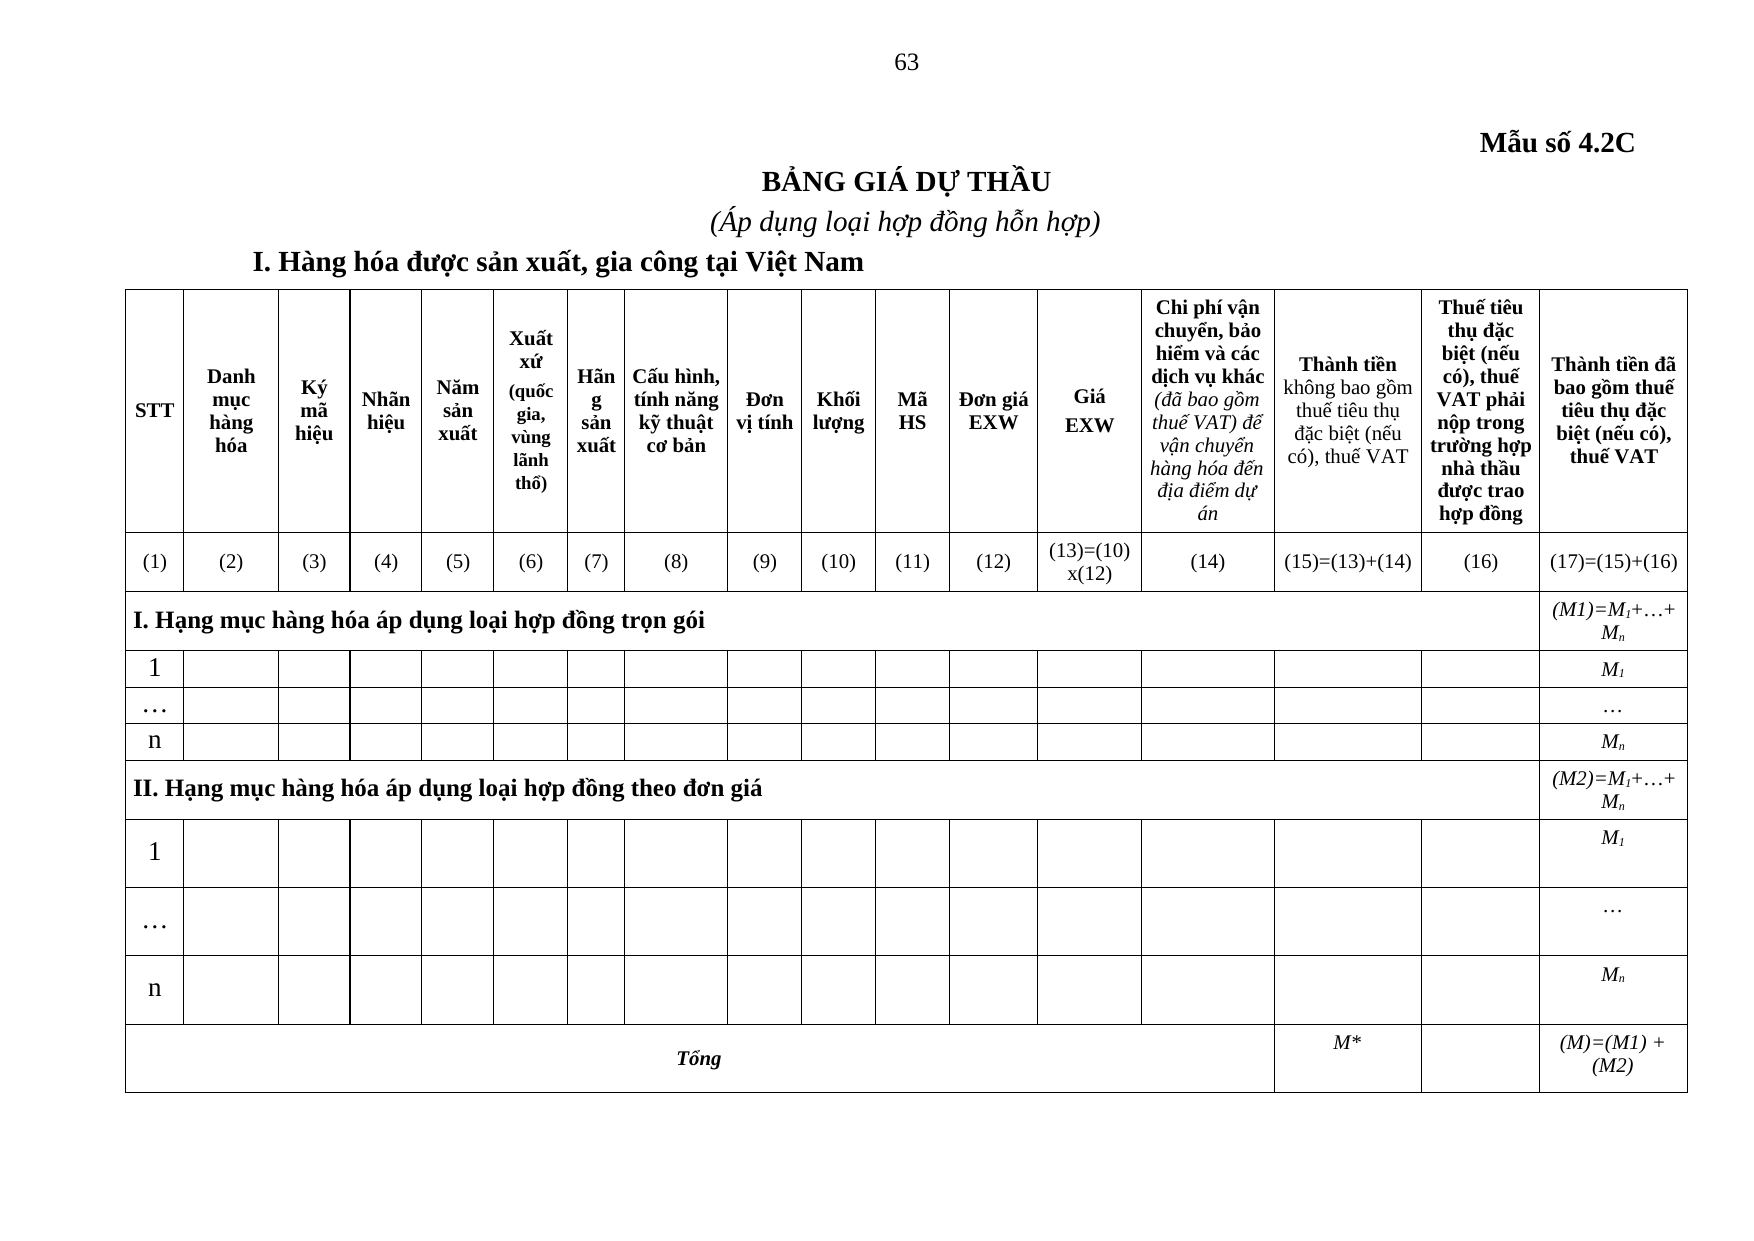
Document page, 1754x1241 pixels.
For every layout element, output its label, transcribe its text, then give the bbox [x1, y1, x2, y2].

table_cell [422, 820, 493, 887]
table_cell [1038, 688, 1141, 723]
text (Áp dụng loại hợp đồng hỗn hợp) [177, 210, 1636, 237]
table_cell (7) [568, 533, 624, 591]
table_cell [625, 820, 727, 887]
table_cell [422, 724, 493, 760]
table_cell [1038, 820, 1141, 887]
table_cell [625, 651, 727, 687]
table_cell 1 [126, 651, 183, 687]
table_cell (16) [1422, 533, 1539, 591]
table_cell [494, 888, 567, 955]
table_cell [1038, 651, 1141, 687]
table_cell [802, 820, 875, 887]
table_cell (10) [802, 533, 875, 591]
table_cell [184, 688, 278, 723]
table_cell [1142, 724, 1274, 760]
table_cell (4) [351, 533, 421, 591]
table_cell M1 [1540, 651, 1687, 687]
table_cell [950, 956, 1037, 1023]
table_header Ký mã hiệu [279, 290, 349, 532]
table_cell [184, 724, 278, 760]
table_cell [279, 724, 349, 760]
table_cell [802, 688, 875, 723]
table_header Xuất xứ (quốc gia, vùng lãnh thổ) [494, 290, 567, 532]
table_cell [568, 688, 624, 723]
table_cell (M2)=M1+…+ Mn [1540, 761, 1687, 819]
table_cell [279, 956, 349, 1023]
table_cell [625, 956, 727, 1023]
table_cell [1142, 888, 1274, 955]
table_cell II. Hạng mục hàng hóa áp dụng loại hợp đồng theo đơn giá [126, 761, 1539, 819]
table_header Mã HS [876, 290, 949, 532]
table_cell [1422, 820, 1539, 887]
table_cell [184, 888, 278, 955]
table_header Thuế tiêu thụ đặc biệt (nếu có), thuế VAT phải nộp trong trường hợp nhà thầu được trao hợp đồng [1422, 290, 1539, 532]
table_cell [184, 956, 278, 1023]
table_cell [728, 651, 801, 687]
table_cell [876, 724, 949, 760]
table_cell [184, 651, 278, 687]
table_header Đơn giá EXW [950, 290, 1037, 532]
table_cell … [1540, 888, 1687, 955]
table_cell (9) [728, 533, 801, 591]
table_header Cấu hình, tính năng kỹ thuật cơ bản [625, 290, 727, 532]
table_cell [1142, 651, 1274, 687]
table_cell [422, 956, 493, 1023]
table_cell [568, 820, 624, 887]
table_cell [802, 651, 875, 687]
table_cell [494, 724, 567, 760]
table_header STT [126, 290, 183, 532]
table_cell Mn [1540, 724, 1687, 760]
table_cell [728, 820, 801, 887]
table_cell [1038, 956, 1141, 1023]
table_cell [728, 888, 801, 955]
table_cell (5) [422, 533, 493, 591]
table_cell [950, 820, 1037, 887]
table_cell (6) [494, 533, 567, 591]
table_cell I. Hạng mục hàng hóa áp dụng loại hợp đồng trọn gói [126, 592, 1539, 650]
table_header Năm sản xuất [422, 290, 493, 532]
table_cell [802, 956, 875, 1023]
table_cell Tổng [126, 1025, 1274, 1092]
table_cell [1038, 888, 1141, 955]
table_header Thành tiền đã bao gồm thuế tiêu thụ đặc biệt (nếu có), thuế VAT [1540, 290, 1687, 532]
table_header Thành tiền không bao gồm thuế tiêu thụ đặc biệt (nếu có), thuế VAT [1275, 290, 1421, 532]
table_cell [876, 956, 949, 1023]
table_cell n [126, 724, 183, 760]
table_cell [1275, 888, 1421, 955]
text I. Hàng hóa được sản xuất, gia công tại Việt Nam [177, 249, 1636, 276]
table_cell [876, 651, 949, 687]
table_cell [568, 651, 624, 687]
table_cell [950, 651, 1037, 687]
table_cell [568, 724, 624, 760]
table_cell [802, 724, 875, 760]
table_cell [494, 956, 567, 1023]
table_cell (1) [126, 533, 183, 591]
table_cell [625, 688, 727, 723]
table_cell [1422, 956, 1539, 1023]
table_cell [279, 688, 349, 723]
table_cell (3) [279, 533, 349, 591]
table_cell (14) [1142, 533, 1274, 591]
table_cell [351, 724, 421, 760]
table_cell (13)=(10)x(12) [1038, 533, 1141, 591]
table_cell [422, 688, 493, 723]
table_header Đơn vị tính [728, 290, 801, 532]
table_cell … [126, 688, 183, 723]
table_cell M* [1275, 1025, 1421, 1092]
table_cell [728, 724, 801, 760]
table_cell [568, 888, 624, 955]
table_header Chi phí vận chuyển, bảo hiểm và các dịch vụ khác (đã bao gồm thuế VAT) để vận chuyển hàng hóa đến địa điểm dự án [1142, 290, 1274, 532]
table_cell (15)=(13)+(14) [1275, 533, 1421, 591]
table_cell [1275, 956, 1421, 1023]
table_cell [494, 820, 567, 887]
table_cell [351, 820, 421, 887]
table_header Nhãn hiệu [351, 290, 421, 532]
table_cell [1142, 956, 1274, 1023]
table_cell [568, 956, 624, 1023]
table_cell (12) [950, 533, 1037, 591]
table_cell [1422, 688, 1539, 723]
table_header Hãng sản xuất [568, 290, 624, 532]
table_cell [1422, 651, 1539, 687]
table_cell [625, 888, 727, 955]
table_cell [1142, 820, 1274, 887]
table_cell [351, 956, 421, 1023]
table_cell (M1)=M1+…+ Mn [1540, 592, 1687, 650]
table_cell [351, 688, 421, 723]
table_cell [625, 724, 727, 760]
table_cell M1 [1540, 820, 1687, 887]
table_cell [494, 688, 567, 723]
table_cell [351, 651, 421, 687]
table_cell [1422, 724, 1539, 760]
table_cell n [126, 956, 183, 1023]
table_cell [1422, 888, 1539, 955]
table_cell [351, 888, 421, 955]
table_cell [876, 888, 949, 955]
table_header Giá EXW [1038, 290, 1141, 532]
table_cell [728, 956, 801, 1023]
table_cell [950, 724, 1037, 760]
table_cell [1275, 724, 1421, 760]
table_cell (17)=(15)+(16) [1540, 533, 1687, 591]
table_cell [184, 820, 278, 887]
table_cell (2) [184, 533, 278, 591]
table_cell … [126, 888, 183, 955]
table_cell [279, 888, 349, 955]
table_cell [1142, 688, 1274, 723]
table_cell [728, 688, 801, 723]
table_cell [876, 688, 949, 723]
table_cell (M)=(M1) + (M2) [1540, 1025, 1687, 1092]
table_cell [1275, 820, 1421, 887]
table_cell [950, 688, 1037, 723]
table_header Khối lượng [802, 290, 875, 532]
table_cell [279, 820, 349, 887]
table_cell [1038, 724, 1141, 760]
table_cell [422, 651, 493, 687]
table_cell Mn [1540, 956, 1687, 1023]
table_cell [422, 888, 493, 955]
table_cell (11) [876, 533, 949, 591]
table_cell [876, 820, 949, 887]
table_cell [1275, 651, 1421, 687]
text Mẫu số 4.2C [177, 131, 1636, 158]
table_cell (8) [625, 533, 727, 591]
text BẢNG GIÁ DỰ THẦU [177, 170, 1636, 197]
table_cell [1422, 1025, 1539, 1092]
table_cell [1275, 688, 1421, 723]
table_cell [950, 888, 1037, 955]
table_cell [802, 888, 875, 955]
table_cell … [1540, 688, 1687, 723]
table_cell [494, 651, 567, 687]
table_cell 1 [126, 820, 183, 887]
table_header Danh mục hàng hóa [184, 290, 278, 532]
table_cell [279, 651, 349, 687]
